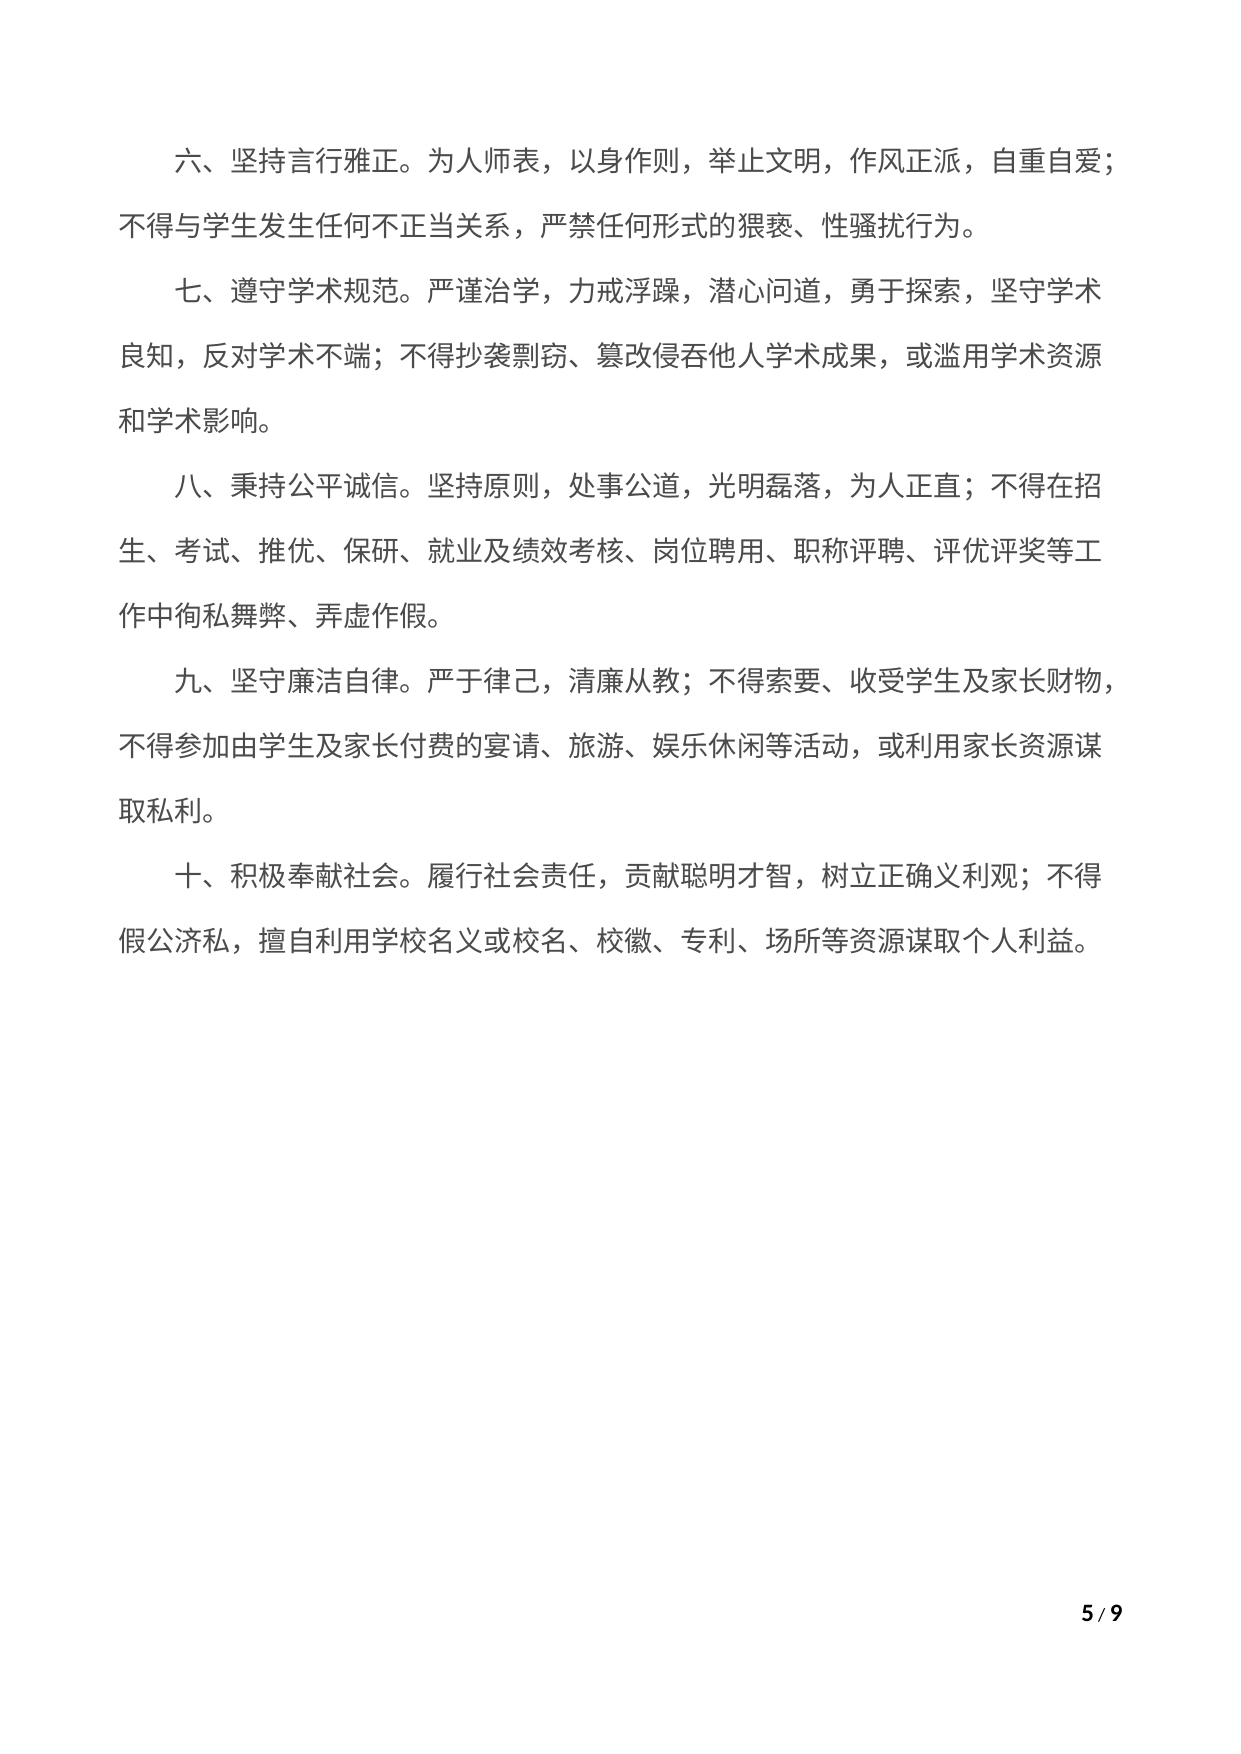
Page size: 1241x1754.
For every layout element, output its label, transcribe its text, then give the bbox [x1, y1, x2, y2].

text 八、秉持公平诚信。坚持原则，处事公道，光明磊落，为人正直；不得在招生、考试、推优、保研、就业及绩效考核、岗位聘用、职称评聘、评优评奖等工作中徇私舞弊、弄虚作假。 [118, 451, 1122, 646]
text 六、坚持言行雅正。为人师表，以身作则，举止文明，作风正派，自重自爱；不得与学生发生任何不正当关系，严禁任何形式的猥亵、性骚扰行为。 [118, 126, 1122, 256]
text 七、遵守学术规范。严谨治学，力戒浮躁，潜心问道，勇于探索，坚守学术良知，反对学术不端；不得抄袭剽窃、篡改侵吞他人学术成果，或滥用学术资源和学术影响。 [118, 256, 1122, 451]
text 十、积极奉献社会。履行社会责任，贡献聪明才智，树立正确义利观；不得假公济私，擅自利用学校名义或校名、校徽、专利、场所等资源谋取个人利益。 [118, 841, 1122, 971]
text 九、坚守廉洁自律。严于律己，清廉从教；不得索要、收受学生及家长财物，不得参加由学生及家长付费的宴请、旅游、娱乐休闲等活动，或利用家长资源谋取私利。 [118, 646, 1122, 841]
